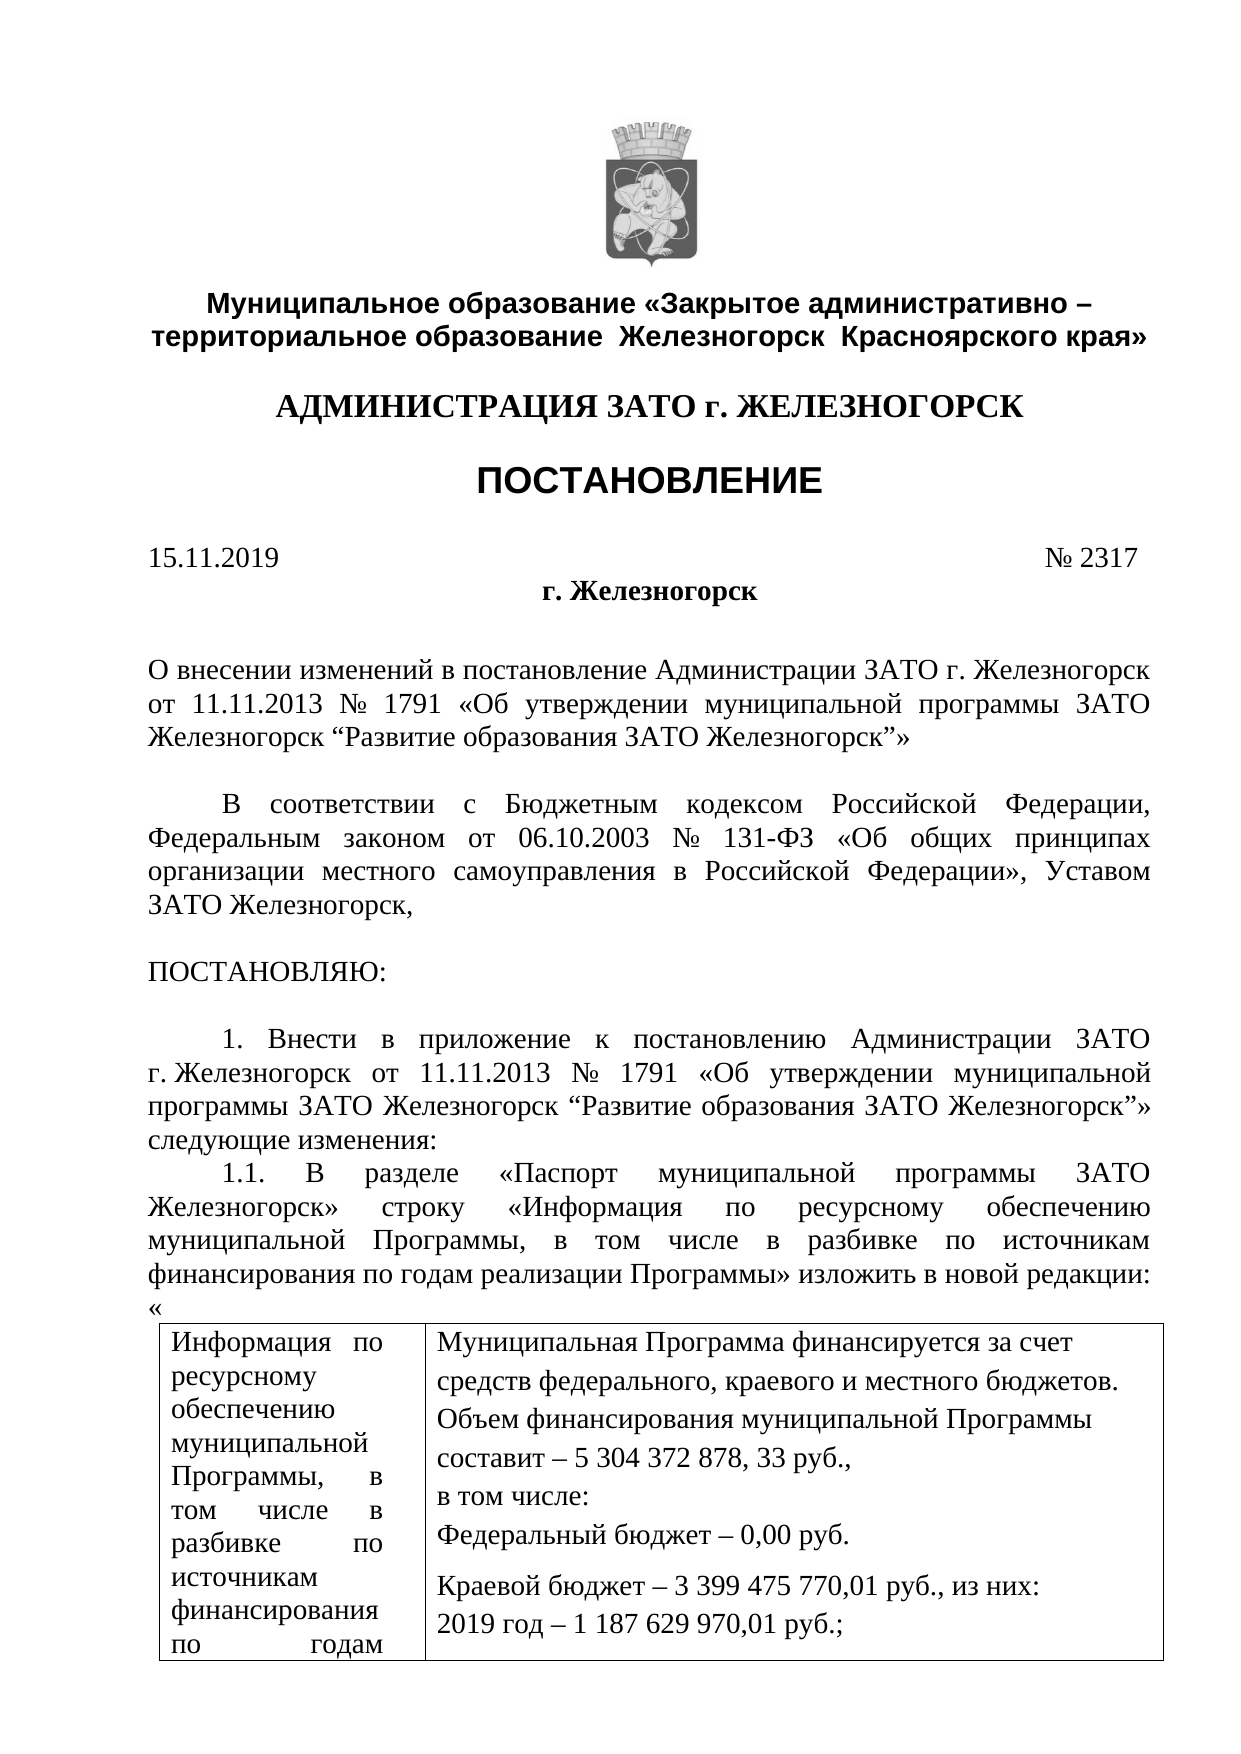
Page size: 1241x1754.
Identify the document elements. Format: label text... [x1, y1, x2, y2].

text ПОСТАНОВЛЕНИЕ [148, 458, 1152, 501]
text г. Железногорск [148, 573, 1152, 607]
text В соответствии с Бюджетным кодексом Российской Федерации, Федеральным законом от 06.10.2003 № 131-ФЗ «Об общих принципах организации местного самоуправления в Российской Федерации», Уставом ЗАТО Железногорск, [148, 786, 1152, 921]
text Муниципальное образование «Закрытое административно – территориальное образование Железногорск Красноярского края» [148, 286, 1152, 353]
text 1. Внести в приложение к постановлению Администрации ЗАТО г. Железногорск от 11.11.2013 № 1791 «Об утверждении муниципальной программы ЗАТО Железногорск “Развитие образования ЗАТО Железногорск”» следующие изменения: [148, 1021, 1152, 1155]
text ПОСТАНОВЛЯЮ: [148, 954, 1152, 988]
text О внесении изменений в постановление Администрации ЗАТО г. Железногорск от 11.11.2013 № 1791 «Об утверждении муниципальной программы ЗАТО Железногорск “Развитие образования ЗАТО Железногорск”» [148, 652, 1152, 753]
text 1.1. В разделе «Паспорт муниципальной программы ЗАТО Железногорск» строку «Информация по ресурсному обеспечению муниципальной Программы, в том числе в разбивке по источникам финансирования по годам реализации Программы» изложить в новой редакции: « [148, 1155, 1152, 1323]
text 15.11.2019 № 2317 [148, 540, 1152, 573]
table_header [394, 1324, 425, 1659]
table_header Информация по ресурсному обеспечению муниципальной Программы, в том числе в разбивке по источникам финансирования по годам реализации Программы [160, 1324, 394, 1659]
subtitle АДМИНИСТРАЦИЯ ЗАТО г. ЖЕЛЕЗНОГОРСК [148, 386, 1152, 425]
